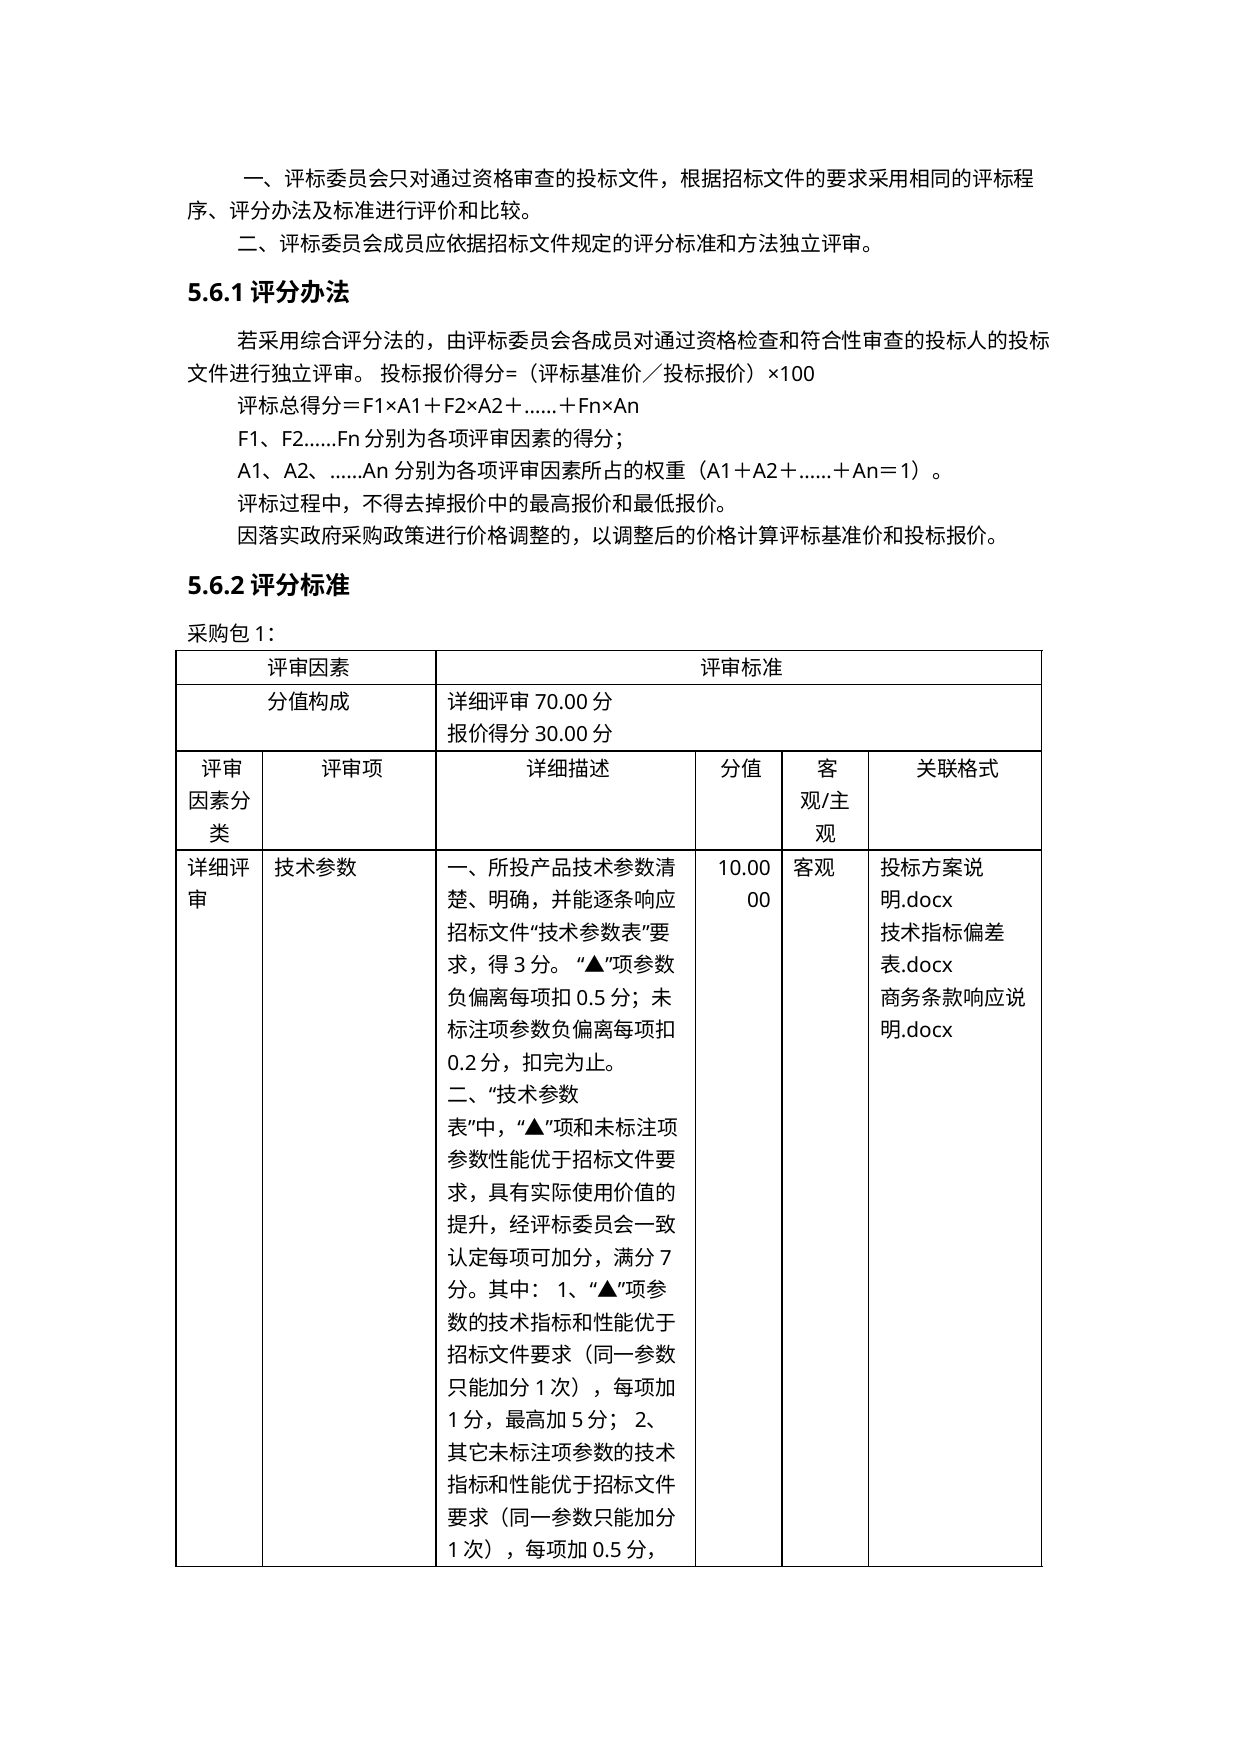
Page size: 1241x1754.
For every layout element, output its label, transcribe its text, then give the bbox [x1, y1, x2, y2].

table_header 评审因素 [177, 651, 435, 683]
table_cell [437, 851, 695, 1566]
table_cell 分值 [696, 752, 781, 849]
table_cell 客观 [783, 851, 868, 1566]
table_header 评审标准 [437, 651, 1041, 683]
table_cell 详细评审70.00分 报价得分30.00分 [437, 685, 1041, 750]
table_cell 分值构成 [177, 685, 435, 750]
table_cell 客观/主观 [783, 752, 868, 849]
text 采购包1： [187, 617, 1053, 649]
table_cell 详细评审 [177, 851, 262, 1566]
text F1、F2……Fn分别为各项评审因素的得分； [187, 422, 1053, 454]
text 评标过程中，不得去掉报价中的最高报价和最低报价。 [187, 487, 1053, 519]
text 5.6.2评分标准 [187, 552, 1053, 617]
table_cell 关联格式 [869, 752, 1041, 849]
text 因落实政府采购政策进行价格调整的，以调整后的价格计算评标基准价和投标报价。 [187, 519, 1053, 552]
text 评标总得分＝F1×A1＋F2×A2＋……＋Fn×An [187, 389, 1053, 422]
table_cell 评审项 [263, 752, 435, 849]
table_cell 详细描述 [437, 752, 695, 849]
table_cell 评审因素分类 [177, 752, 262, 849]
table_cell 10.0000 [696, 851, 781, 1566]
text 一、评标委员会只对通过资格审查的投标文件，根据招标文件的要求采用相同的评标程序、评分办法及标准进行评价和比较。 [187, 162, 1053, 227]
text 若采用综合评分法的，由评标委员会各成员对通过资格检查和符合性审查的投标人的投标文件进行独立评审。 投标报价得分=（评标基准价／投标报价）×100 [187, 324, 1053, 389]
text 5.6.1评分办法 [187, 259, 1053, 324]
text 二、评标委员会成员应依据招标文件规定的评分标准和方法独立评审。 [187, 227, 1053, 259]
text A1、A2、……An 分别为各项评审因素所占的权重（A1＋A2＋……＋An＝1）。 [187, 454, 1053, 487]
table_cell 技术参数 [263, 851, 435, 1566]
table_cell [869, 851, 1041, 1566]
